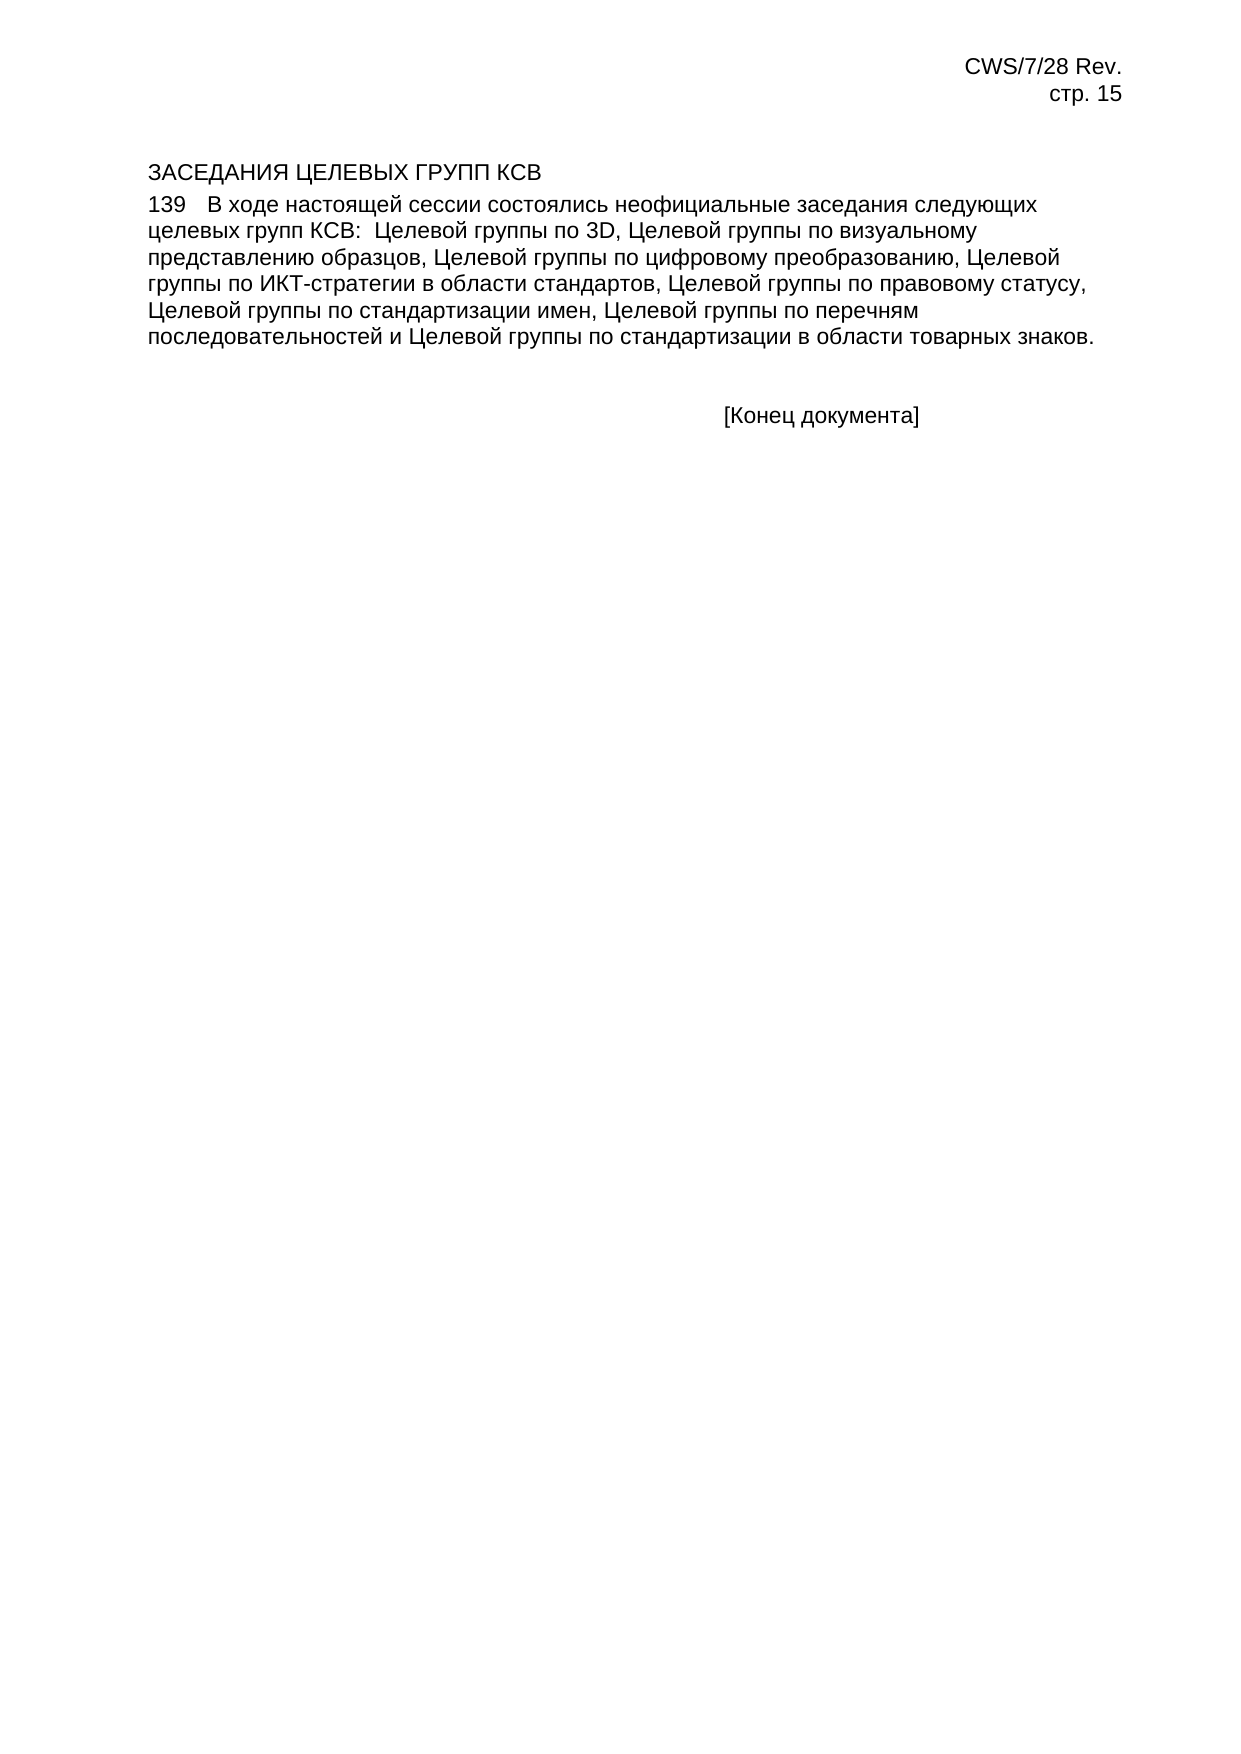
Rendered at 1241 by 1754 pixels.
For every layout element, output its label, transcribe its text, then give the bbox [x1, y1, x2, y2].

text [Конец документа] [724, 402, 1122, 428]
subtitle ЗАСЕДАНИЯ ЦЕЛЕВЫХ ГРУПП КСВ [148, 158, 1122, 185]
text В ходе настоящей сессии состоялись неофициальные заседания следующих целевых групп КСВ: Целевой группы по 3D, Целевой группы по визуальному представлению образцов, Целевой группы по цифровому преобразованию, Целевой группы по ИКТ-стратегии в области стандартов, Целевой группы по правовому статусу, Целевой группы по стандартизации имен, Целевой группы по перечням последовательностей и Целевой группы по стандартизации в области товарных знаков. [148, 191, 1122, 349]
